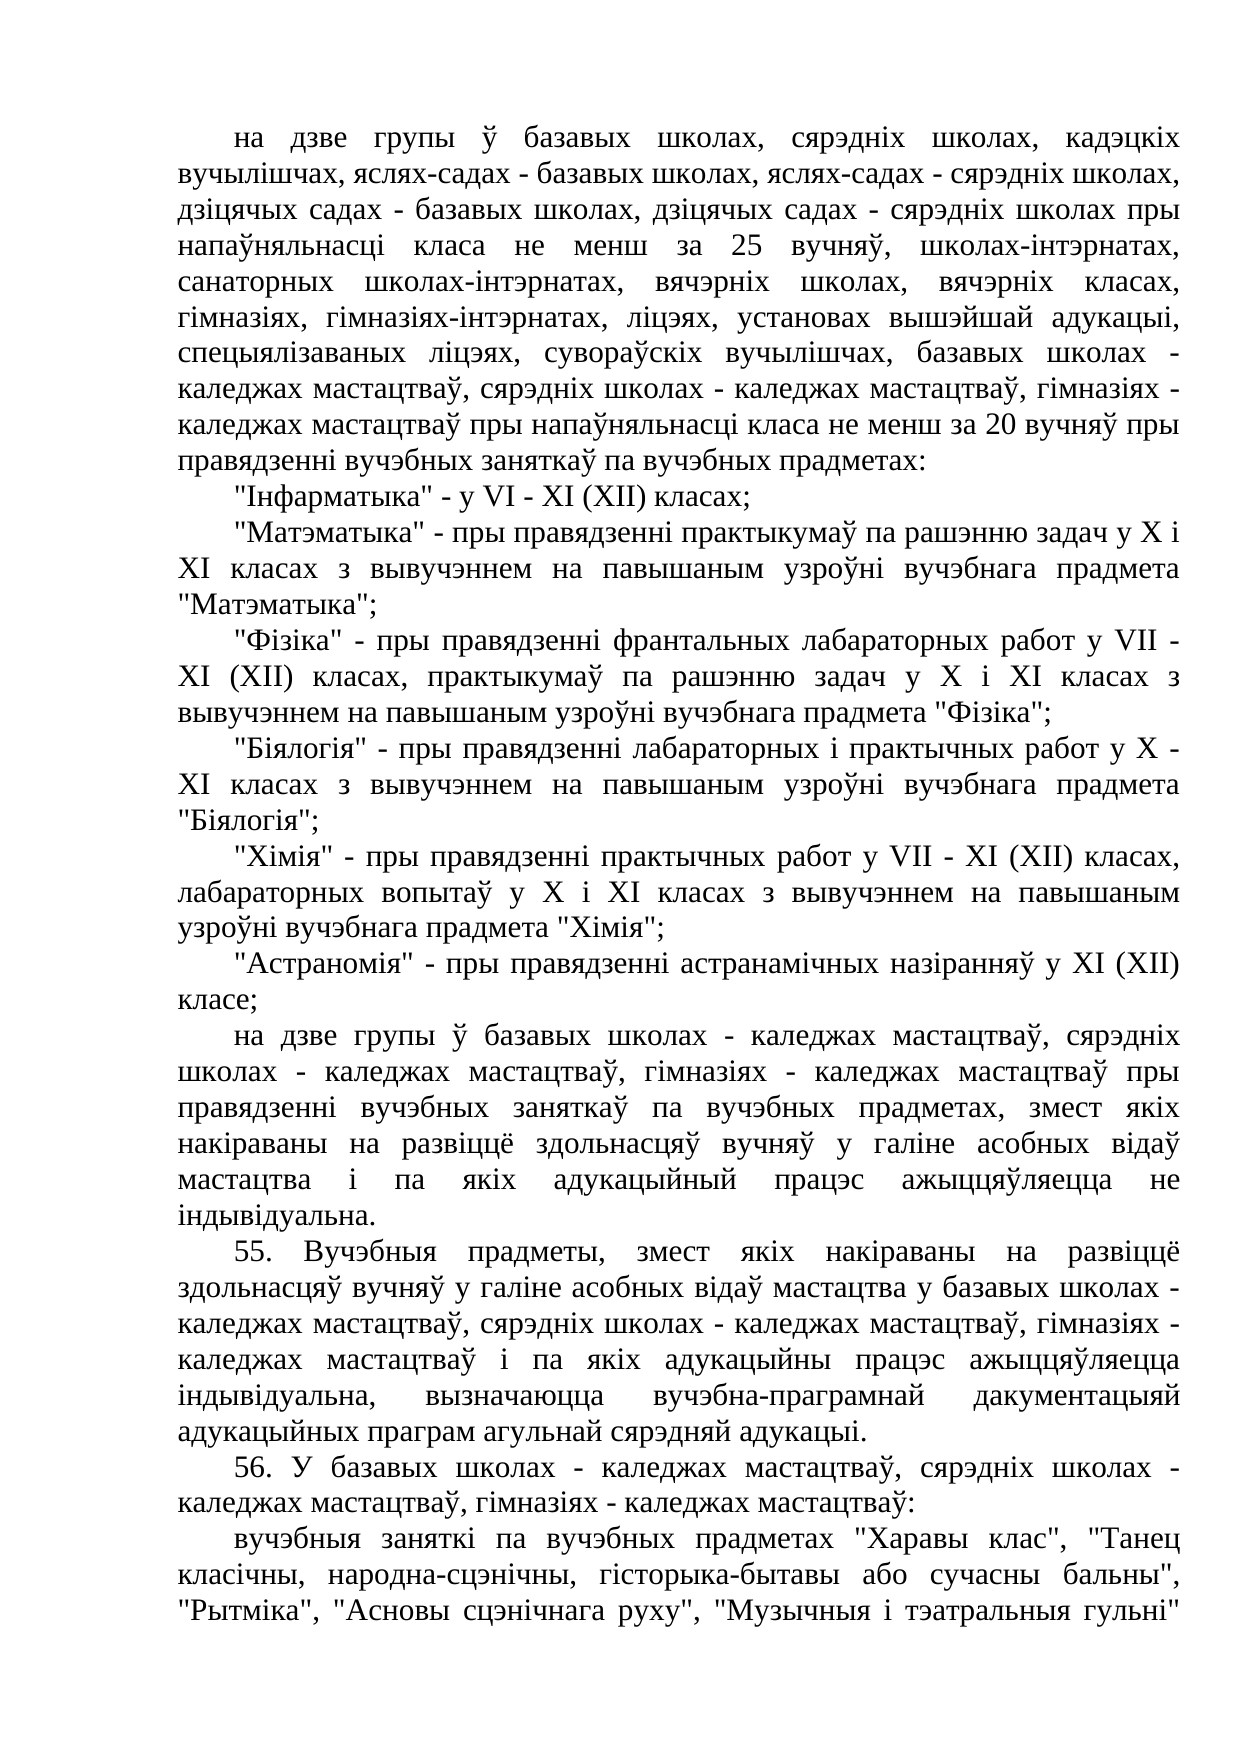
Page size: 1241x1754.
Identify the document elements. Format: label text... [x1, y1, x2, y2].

text "Матэматыка" - пры правядзеннi практыкумаў па рашэнню задач у X i XI класах з вывучэннем на павышаным узроўнi вучэбнага прадмета "Матэматыка"; [177, 513, 1181, 621]
text "Хiмiя" - пры правядзеннi практычных работ у VII - XI (XII) класах, лабараторных вопытаў у X i XI класах з вывучэннем на павышаным узроўнi вучэбнага прадмета "Хiмiя"; [177, 837, 1181, 945]
text "Iнфарматыка" - у VI - XI (XII) класах; [177, 477, 1181, 513]
text на дзве групы ў базавых школах, сярэднiх школах, кадэцкiх вучылiшчах, яслях-садах - базавых школах, яслях-садах - сярэднiх школах, дзiцячых садах - базавых школах, дзiцячых садах - сярэднiх школах пры напаўняльнасцi класа не менш за 25 вучняў, школах-iнтэрнатах, санаторных школах-iнтэрнатах, вячэрнiх школах, вячэрнiх класах, гiмназiях, гiмназiях-iнтэрнатах, лiцэях, установах вышэйшай адукацыi, спецыялiзаваных лiцэях, сувораўскiх вучылiшчах, базавых школах - каледжах мастацтваў, сярэднiх школах - каледжах мастацтваў, гiмназiях - каледжах мастацтваў пры напаўняльнасцi класа не менш за 20 вучняў пры правядзеннi вучэбных заняткаў па вучэбных прадметах: [177, 118, 1181, 477]
text "Астраномiя" - пры правядзеннi астранамiчных назiранняў у XI (XII) класе; [177, 945, 1181, 1017]
text 55. Вучэбныя прадметы, змест якiх накiраваны на развiццё здольнасцяў вучняў у галiне асобных вiдаў мастацтва у базавых школах - каледжах мастацтваў, сярэднiх школах - каледжах мастацтваў, гiмназiях - каледжах мастацтваў i па якiх адукацыйны працэс ажыццяўляецца iндывiдуальна, вызначаюцца вучэбна-праграмнай дакументацыяй адукацыйных праграм агульнай сярэдняй адукацыi. [177, 1232, 1181, 1448]
text "Бiялогiя" - пры правядзеннi лабараторных i практычных работ у X - XI класах з вывучэннем на павышаным узроўнi вучэбнага прадмета "Бiялогiя"; [177, 729, 1181, 837]
text на дзве групы ў базавых школах - каледжах мастацтваў, сярэднiх школах - каледжах мастацтваў, гiмназiях - каледжах мастацтваў пры правядзеннi вучэбных заняткаў па вучэбных прадметах, змест якiх накiраваны на развiццё здольнасцяў вучняў у галiне асобных вiдаў мастацтва i па якiх адукацыйный працэс ажыццяўляецца не iндывiдуальна. [177, 1017, 1181, 1232]
text "Фiзiка" - пры правядзеннi франтальных лабараторных работ у VII - XI (XII) класах, практыкумаў па рашэнню задач у X i XI класах з вывучэннем на павышаным узроўнi вучэбнага прадмета "Фiзiка"; [177, 621, 1181, 729]
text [177, 1520, 1181, 1627]
text 56. У базавых школах - каледжах мастацтваў, сярэднiх школах - каледжах мастацтваў, гiмназiях - каледжах мастацтваў: [177, 1448, 1181, 1520]
